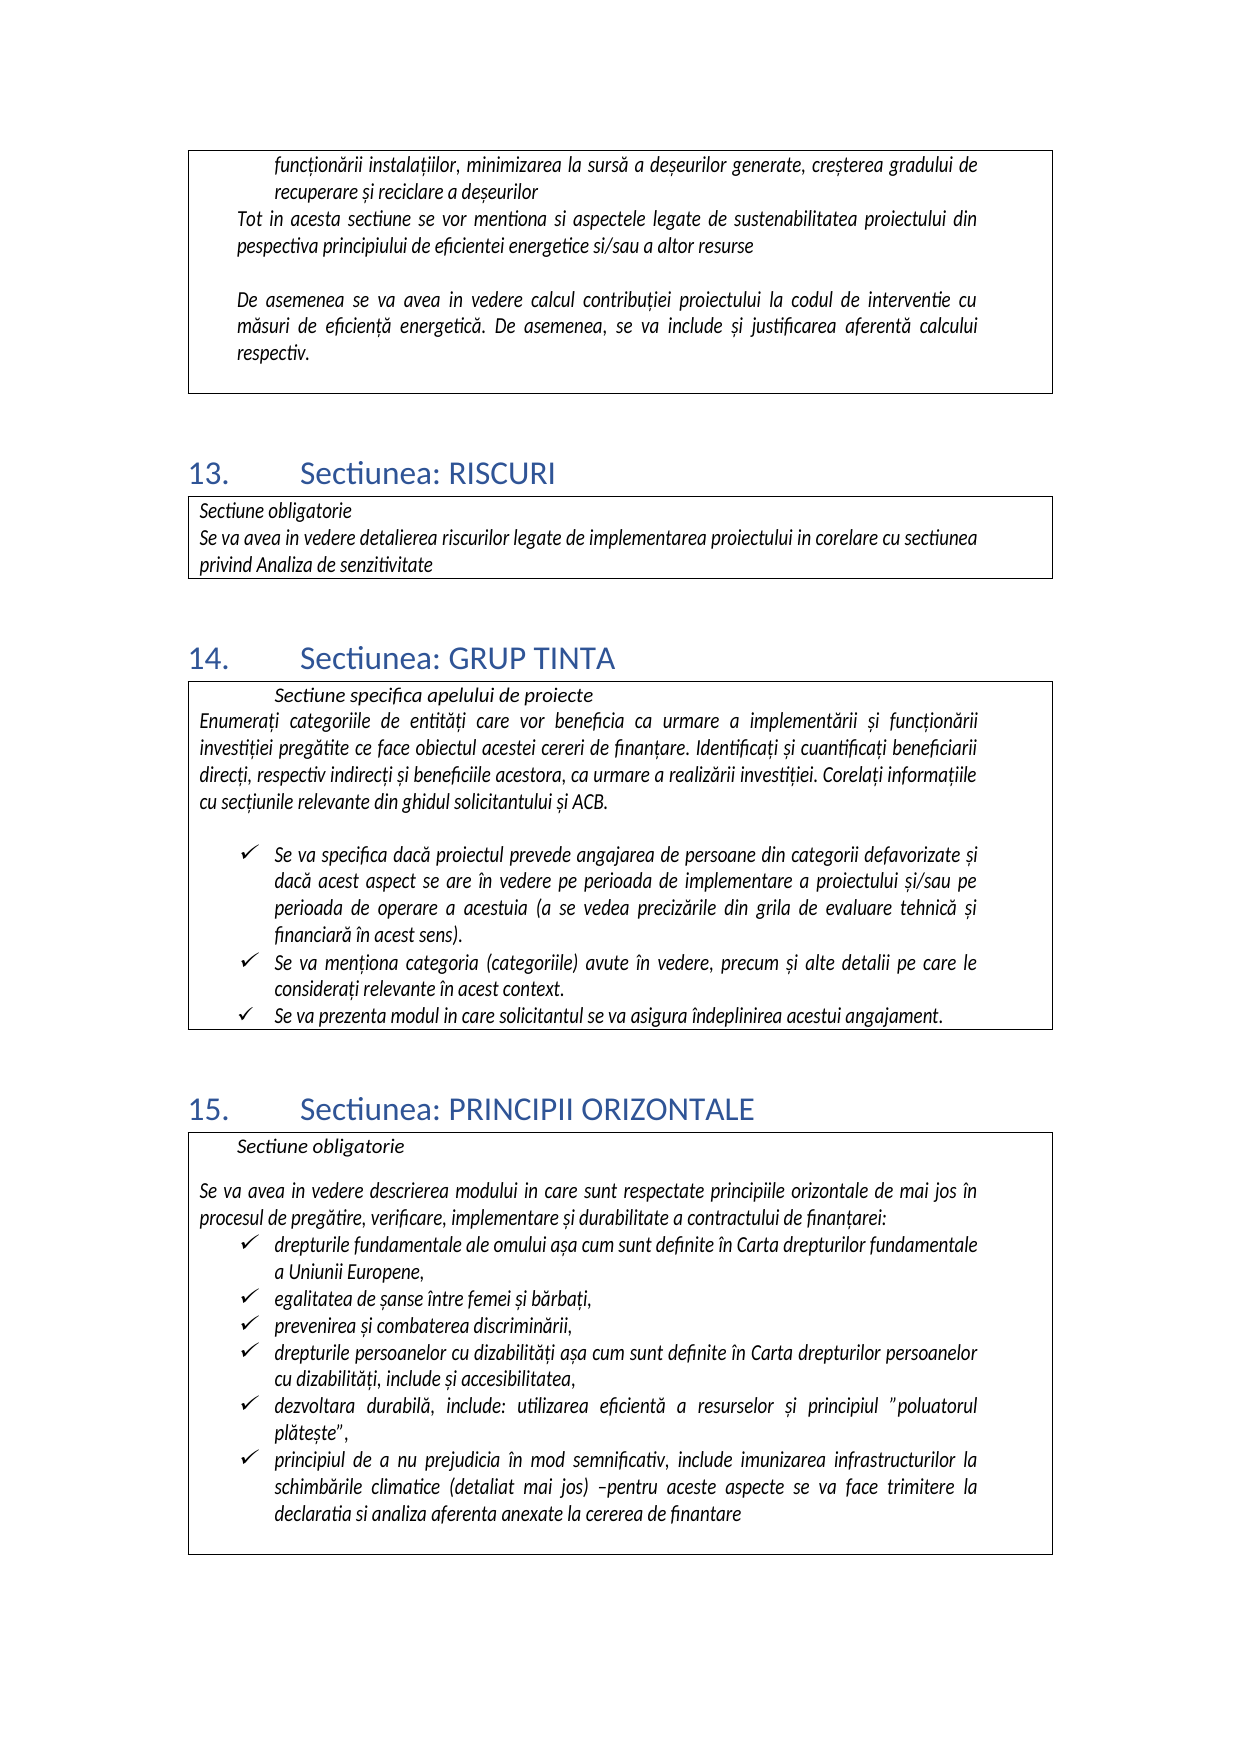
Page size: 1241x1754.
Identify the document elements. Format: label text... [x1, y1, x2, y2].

subtitle Sectiunea: PRINCIPII ORIZONTALE [187, 1088, 1090, 1129]
table_header Sectiune specifica apelului de proiecte Enumerați categoriile de entități care vor beneficia ca urmare a implementării și funcționării investiției pregătite ce face obiectul acestei cereri de finanțare. Identificați și cuantificați beneficiarii direcți, respectiv indirecți și beneficiile acestora, ca urmare a realizării investiției. Corelați informațiile cu secțiunile relevante din ghidul solicitantului și ACB. Se va specifica dacă proiectul prevede angajarea de persoane din categorii defavorizate și dacă acest aspect se are în vedere pe perioada de implementare a proiectului și/sau pe perioada de operare a acestuia (a se vedea precizările din grila de evaluare tehnică și financiară în acest sens). Se va menționa categoria (categoriile) avute în vedere, precum și alte detalii pe care le considerați relevante în acest context. Se va prezenta modul in care solicitantul se va asigura îndeplinirea acestui angajament. [189, 682, 1052, 1029]
table_header Sectiune obligatorie Se va avea in vedere descrierea modului in care sunt respectate principiile orizontale de mai jos în procesul de pregătire, verificare, implementare și durabilitate a contractului de finanțarei: drepturile fundamentale ale omului așa cum sunt definite în Carta drepturilor fundamentale a Uniunii Europene, egalitatea de șanse între femei și bărbați, prevenirea și combaterea discriminării, drepturile persoanelor cu dizabilități așa cum sunt definite în Carta drepturilor persoanelor cu dizabilități, include și accesibilitatea, dezvoltara durabilă, include: utilizarea eficientă a resurselor și principiul ”poluatorul plătește”, principiul de a nu prejudicia în mod semnificativ, include imunizarea infrastructurilor la schimbările climatice (detaliat mai jos) –pentru aceste aspecte se va face trimitere la declaratia si analiza aferenta anexate la cererea de finantare [189, 1133, 1052, 1554]
subtitle Sectiunea: RISCURI [187, 452, 1090, 493]
table_header Sectiune obligatorie Se va avea in vedere detalierea riscurilor legate de implementarea proiectului in corelare cu sectiunea privind Analiza de senzitivitate [189, 497, 1052, 578]
subtitle Sectiunea: GRUP TINTA [187, 637, 1090, 678]
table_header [189, 151, 1052, 393]
